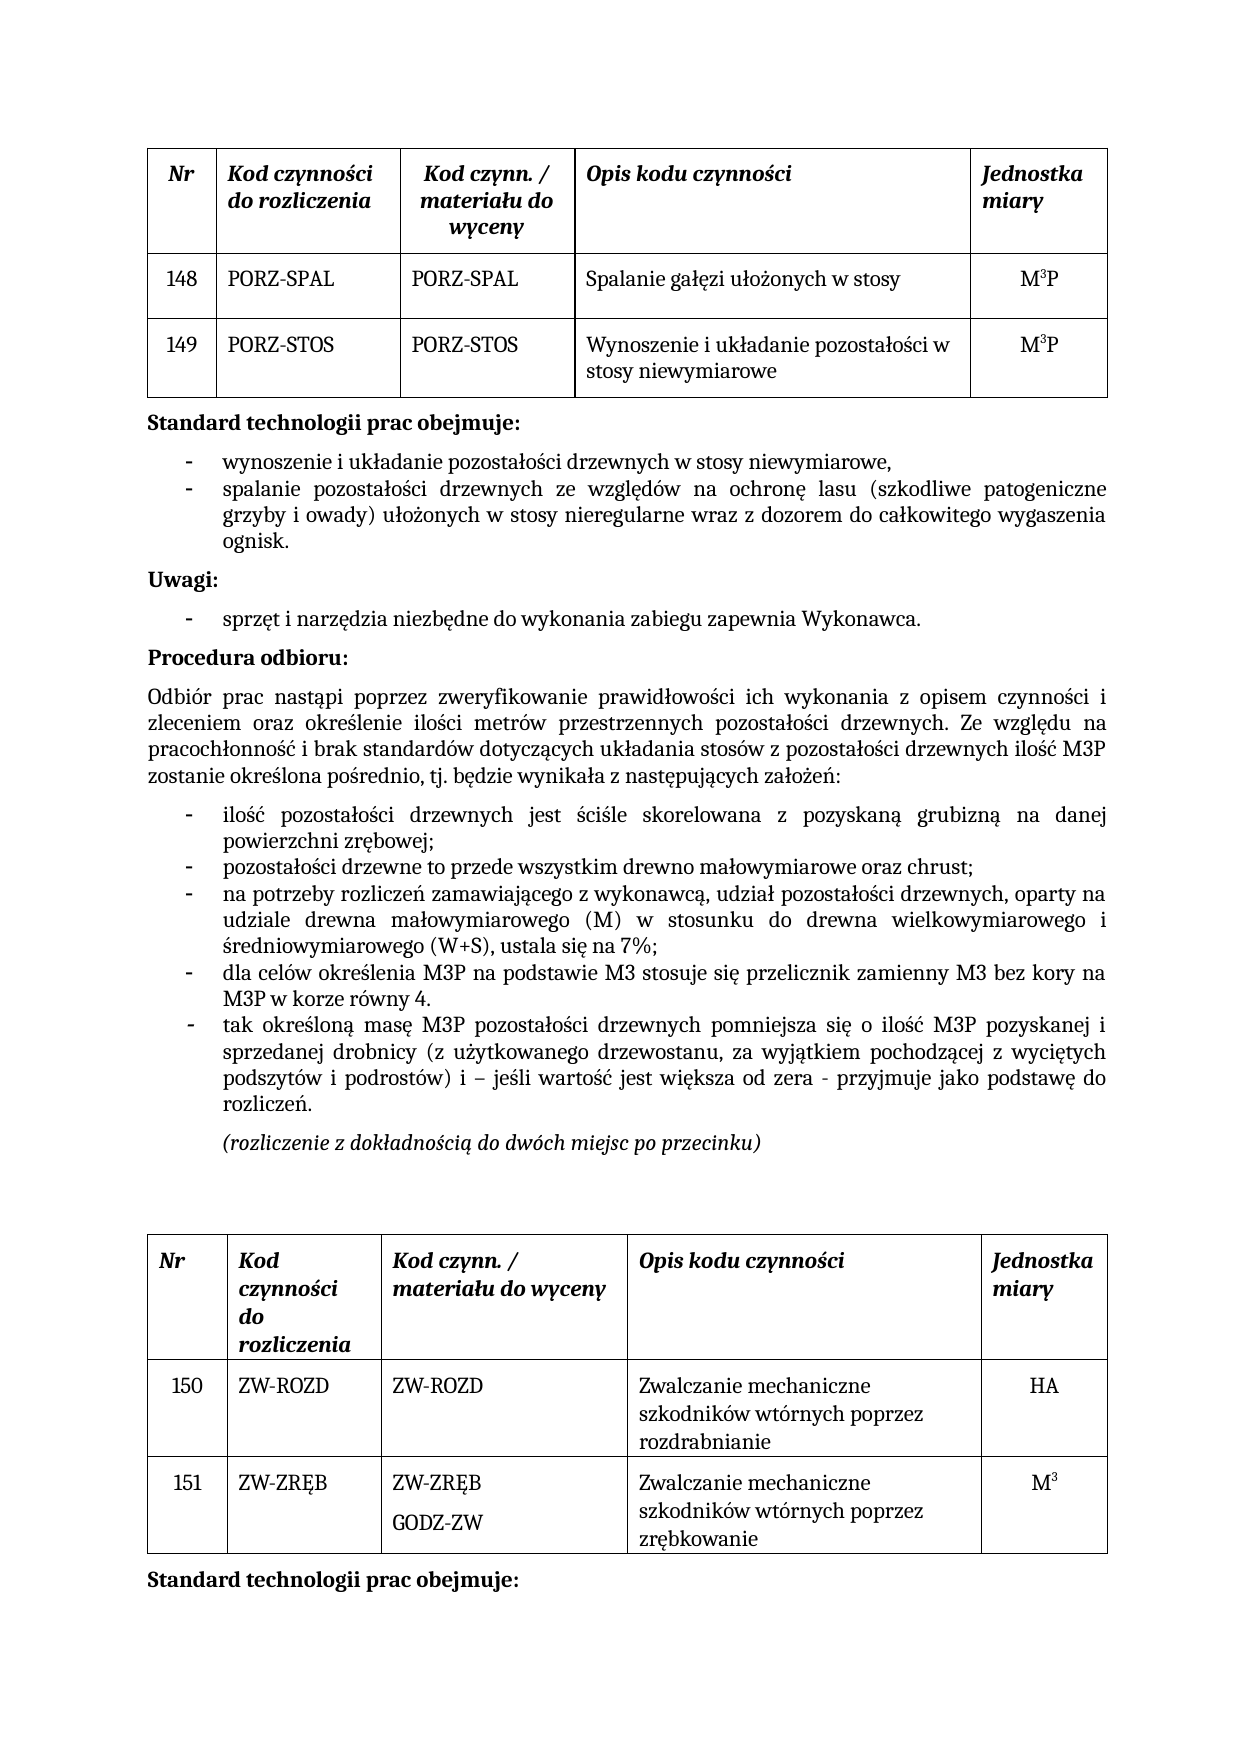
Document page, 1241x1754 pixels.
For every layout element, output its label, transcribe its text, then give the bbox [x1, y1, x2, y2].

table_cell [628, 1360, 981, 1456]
text Uwagi: [148, 567, 1107, 593]
text (rozliczenie z dokładnością do dwóch miejsc po przecinku) [148, 1130, 1107, 1156]
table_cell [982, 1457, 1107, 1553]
list sprzęt i narzędzia niezbędne do wykonania zabiegu zapewnia Wykonawca. [185, 606, 1107, 632]
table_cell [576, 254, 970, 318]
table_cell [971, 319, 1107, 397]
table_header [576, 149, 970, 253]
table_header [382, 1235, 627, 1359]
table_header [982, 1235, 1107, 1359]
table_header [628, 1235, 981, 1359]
text Standard technologii prac obejmuje: [148, 1567, 1107, 1593]
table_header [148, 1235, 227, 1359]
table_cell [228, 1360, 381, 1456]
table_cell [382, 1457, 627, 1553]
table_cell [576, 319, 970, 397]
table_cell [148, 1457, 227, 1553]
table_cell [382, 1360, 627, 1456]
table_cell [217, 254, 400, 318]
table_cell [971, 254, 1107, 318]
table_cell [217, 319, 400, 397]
text Odbiór prac nastąpi poprzez zweryfikowanie prawidłowości ich wykonania z opisem czynności i zleceniem oraz określenie ilości metrów przestrzennych pozostałości drzewnych. Ze względu na pracochłonność i brak standardów dotyczących układania stosów z pozostałości drzewnych ilość M3P zostanie określona pośrednio, tj. będzie wynikała z następujących założeń: [148, 683, 1107, 789]
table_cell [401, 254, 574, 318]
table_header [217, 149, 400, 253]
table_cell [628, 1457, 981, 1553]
list wynoszenie i układanie pozostałości drzewnych w stosy niewymiarowe, [185, 449, 1107, 475]
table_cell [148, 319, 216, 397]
list ilość pozostałości drzewnych jest ściśle skorelowana z pozyskaną grubizną na danej powierzchni zrębowej; [185, 801, 1107, 854]
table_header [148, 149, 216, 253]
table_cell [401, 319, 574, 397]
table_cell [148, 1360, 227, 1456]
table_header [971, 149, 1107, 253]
list tak określoną masę M3P pozostałości drzewnych pomniejsza się o ilość M3P pozyskanej i sprzedanej drobnicy (z użytkowanego drzewostanu, za wyjątkiem pochodzącej z wyciętych podszytów i podrostów) i – jeśli wartość jest większa od zera - przyjmuje jako podstawę do rozliczeń. [185, 1012, 1107, 1118]
text Procedura odbioru: [148, 644, 1107, 671]
text Standard technologii prac obejmuje: [148, 410, 1107, 436]
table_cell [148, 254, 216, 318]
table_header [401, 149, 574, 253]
list na potrzeby rozliczeń zamawiającego z wykonawcą, udział pozostałości drzewnych, oparty na udziale drewna małowymiarowego (M) w stosunku do drewna wielkowymiarowego i średniowymiarowego (W+S), ustala się na 7%; [185, 880, 1107, 959]
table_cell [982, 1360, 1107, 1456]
list spalanie pozostałości drzewnych ze względów na ochronę lasu (szkodliwe patogeniczne grzyby i owady) ułożonych w stosy nieregularne wraz z dozorem do całkowitego wygaszenia ognisk. [185, 475, 1107, 554]
list dla celów określenia M3P na podstawie M3 stosuje się przelicznik zamienny M3 bez kory na M3P w korze równy 4. [185, 959, 1107, 1012]
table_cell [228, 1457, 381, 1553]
list pozostałości drzewne to przede wszystkim drewno małowymiarowe oraz chrust; [185, 854, 1107, 880]
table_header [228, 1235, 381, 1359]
